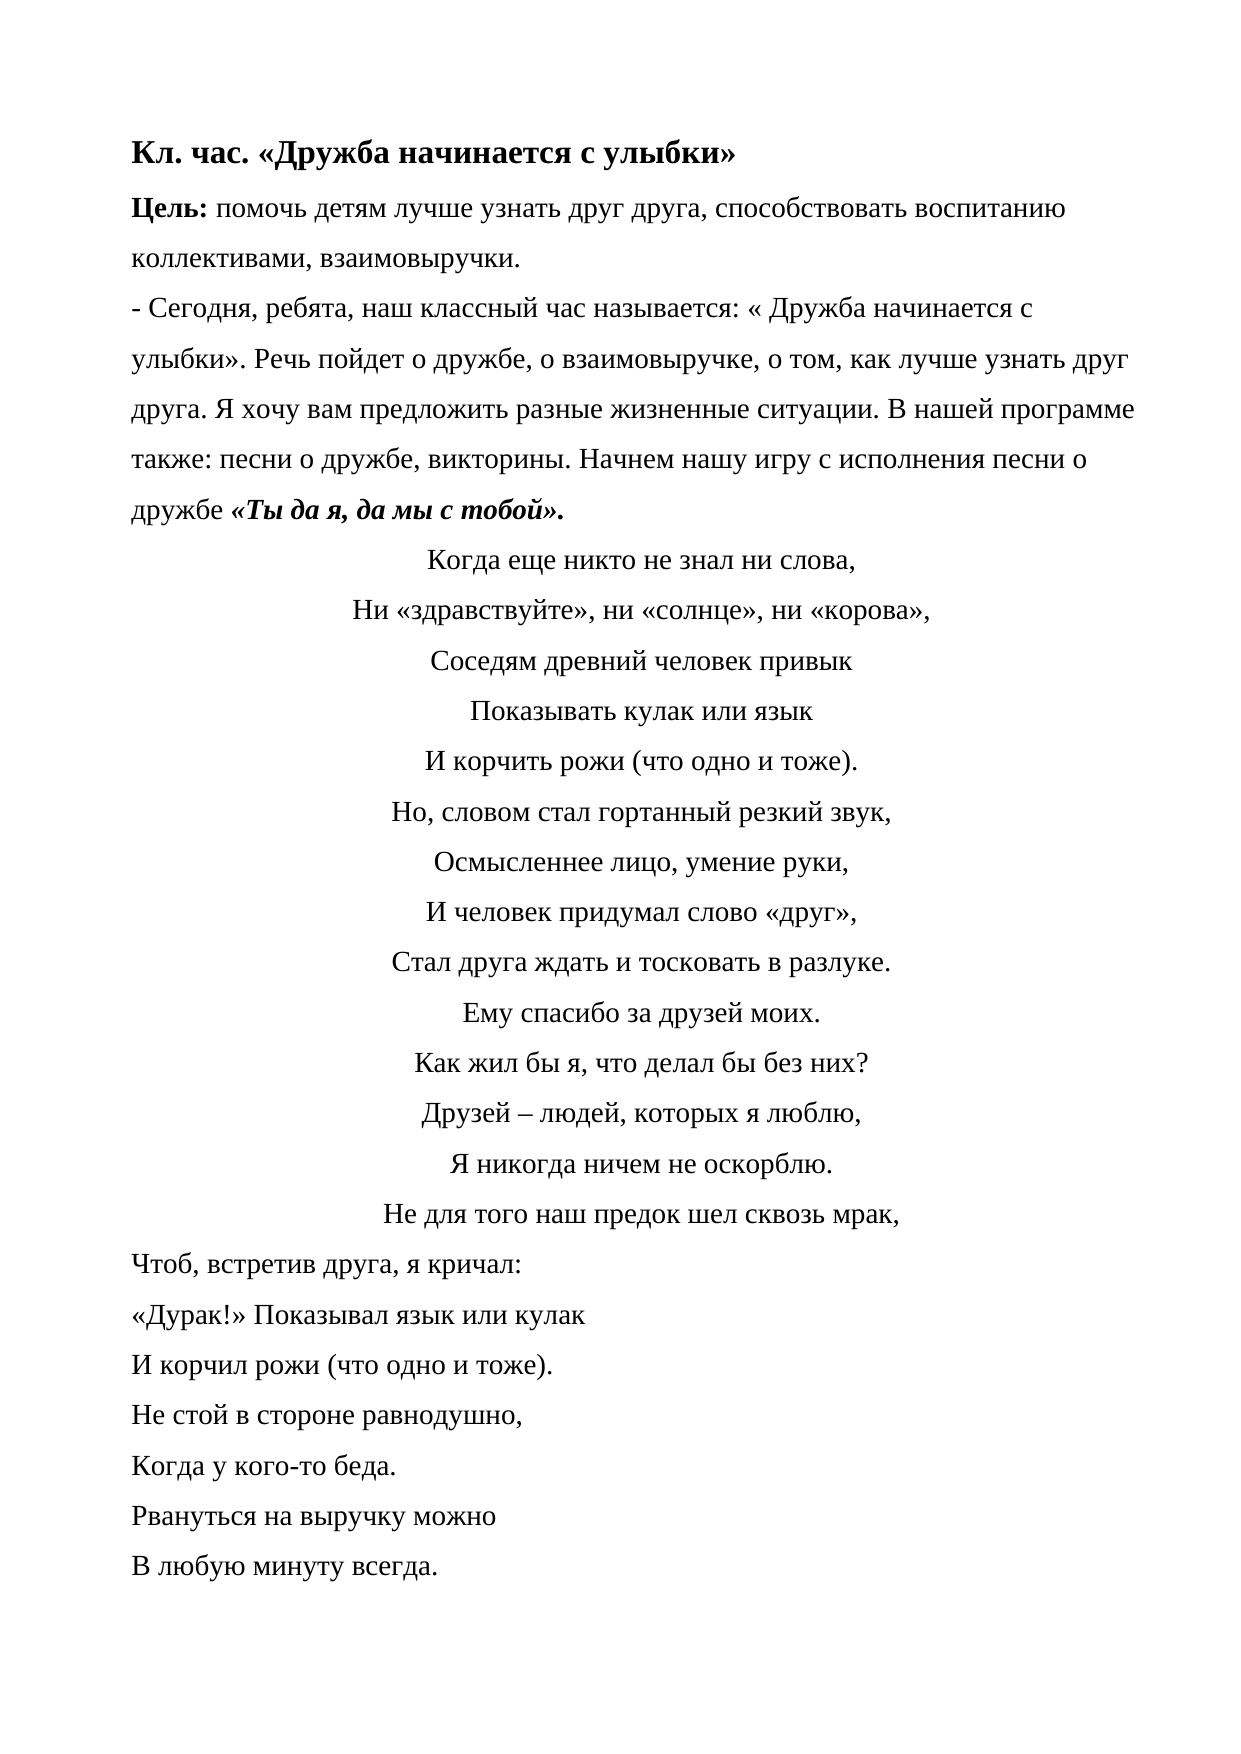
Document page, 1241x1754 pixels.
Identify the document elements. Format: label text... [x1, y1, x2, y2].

text Не стой в стороне равнодушно, [131, 1397, 1152, 1431]
text И корчить рожи (что одно и тоже). [131, 743, 1152, 777]
text «Дурак!» Показывал язык или кулак [131, 1297, 1152, 1330]
text Рвануться на выручку можно [131, 1498, 1152, 1532]
text Когда у кого-то беда. [131, 1448, 1152, 1481]
text И корчил рожи (что одно и тоже). [131, 1347, 1152, 1381]
text Кл. час. «Дружба начинается с улыбки» [131, 132, 1152, 171]
text Показывать кулак или язык [131, 693, 1152, 727]
text В любую минуту всегда. [131, 1548, 1152, 1582]
text Как жил бы я, что делал бы без них? [131, 1045, 1152, 1079]
text Соседям древний человек привык [131, 643, 1152, 676]
text Ни «здравствуйте», ни «солнце», ни «корова», [131, 592, 1152, 626]
text Чтоб, встретив друга, я кричал: [131, 1246, 1152, 1280]
text И человек придумал слово «друг», [131, 894, 1152, 928]
text Цель: помочь детям лучше узнать друг друга, способствовать воспитанию коллективами, взаимовыручки. [131, 190, 1152, 274]
text Но, словом стал гортанный резкий звук, [131, 794, 1152, 827]
text Я никогда ничем не оскорблю. [131, 1146, 1152, 1179]
text Стал друга ждать и тосковать в разлуке. [131, 944, 1152, 978]
text - Сегодня, ребята, наш классный час называется: « Дружба начинается с улыбки». Речь пойдет о дружбе, о взаимовыручке, о том, как лучше узнать друг друга. Я хочу вам предложить разные жизненные ситуации. В нашей программе также: песни о дружбе, викторины. Начнем нашу игру с исполнения песни о дружбе «Ты да я, да мы с тобой». [131, 291, 1152, 525]
text Не для того наш предок шел сквозь мрак, [131, 1196, 1152, 1230]
text Друзей – людей, которых я люблю, [131, 1096, 1152, 1129]
text Осмысленнее лицо, умение руки, [131, 844, 1152, 877]
text Когда еще никто не знал ни слова, [131, 542, 1152, 576]
text Ему спасибо за друзей моих. [131, 995, 1152, 1028]
